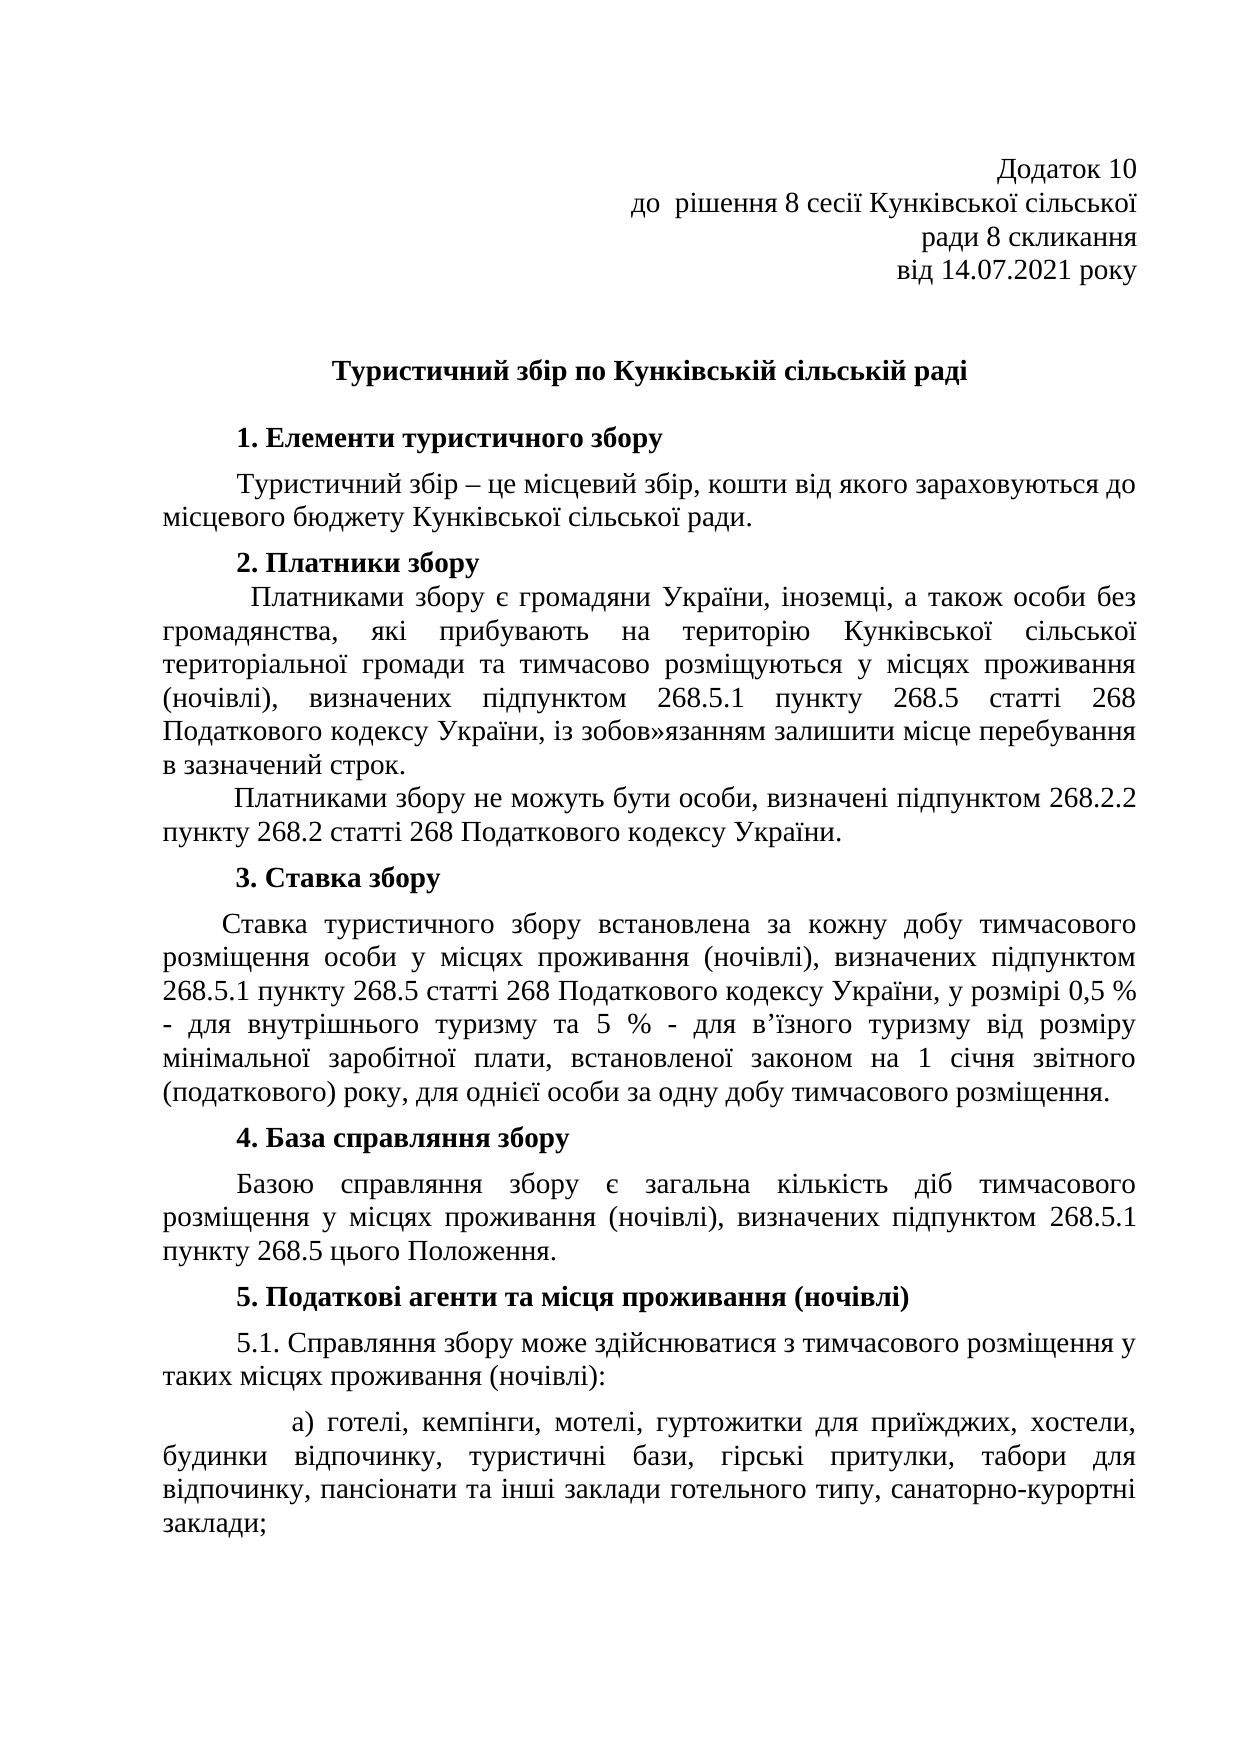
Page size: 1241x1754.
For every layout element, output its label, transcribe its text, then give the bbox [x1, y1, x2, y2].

text Базою справляння збору є загальна кількість діб тимчасового розміщення у місцях проживання (ночівлі), визначених підпунктом 268.5.1 пункту 268.5 цього Положення. [162, 1166, 1137, 1266]
text 4. База справляння збору [162, 1120, 1137, 1153]
text 2. Платники збору [162, 546, 1137, 579]
text ради 8 скликання [162, 219, 1137, 252]
text 1. Елементи туристичного збору [162, 420, 1137, 453]
text а) готелі, кемпінги, мотелі, гуртожитки для приїжджих, хостели, будинки відпочинку, туристичні бази, гірські притулки, табори для відпочинку, пансіонати та інші заклади готельного типу, санаторно-курортні заклади; [162, 1404, 1137, 1539]
text 5. Податкові агенти та місця проживання (ночівлі) [162, 1279, 1137, 1312]
text Ставка туристичного збору встановлена за кожну добу тимчасового розміщення особи у місцях проживання (ночівлі), визначених підпунктом 268.5.1 пункту 268.5 статті 268 Податкового кодексу України, у розмірі 0,5 % - для внутрішнього туризму та 5 % - для в’їзного туризму від розміру мінімальної заробітної плати, встановленої законом на 1 січня звітного (податкового) року, для однієї особи за одну добу тимчасового розміщення. [162, 906, 1137, 1107]
text Туристичний збір по Кунківській сільській раді [162, 353, 1137, 386]
text 3. Ставка збору [162, 860, 1137, 893]
text Туристичний збір – це місцевий збір, кошти від якого зараховуються до місцевого бюджету Кунківської сільської ради. [162, 466, 1137, 533]
text 5.1. Справляння збору може здійснюватися з тимчасового розміщення у таких місцях проживання (ночівлі): [162, 1325, 1137, 1392]
text Платниками збору є громадяни України, іноземці, а також особи без громадянства, які прибувають на територію Кунківської сільської територіальної громади та тимчасово розміщуються у місцях проживання (ночівлі), визначених підпунктом 268.5.1 пункту 268.5 статті 268 Податкового кодексу України, із зобов»язанням залишити місце перебування в зазначений строк. [162, 579, 1137, 780]
text до рішення 8 сесії Кунківської сільської [162, 185, 1137, 219]
text Платниками збору не можуть бути особи, визначені підпунктом 268.2.2 пункту 268.2 статті 268 Податкового кодексу України. [162, 780, 1137, 847]
text Додаток 10 [162, 152, 1137, 185]
text від 14.07.2021 року [162, 252, 1137, 286]
